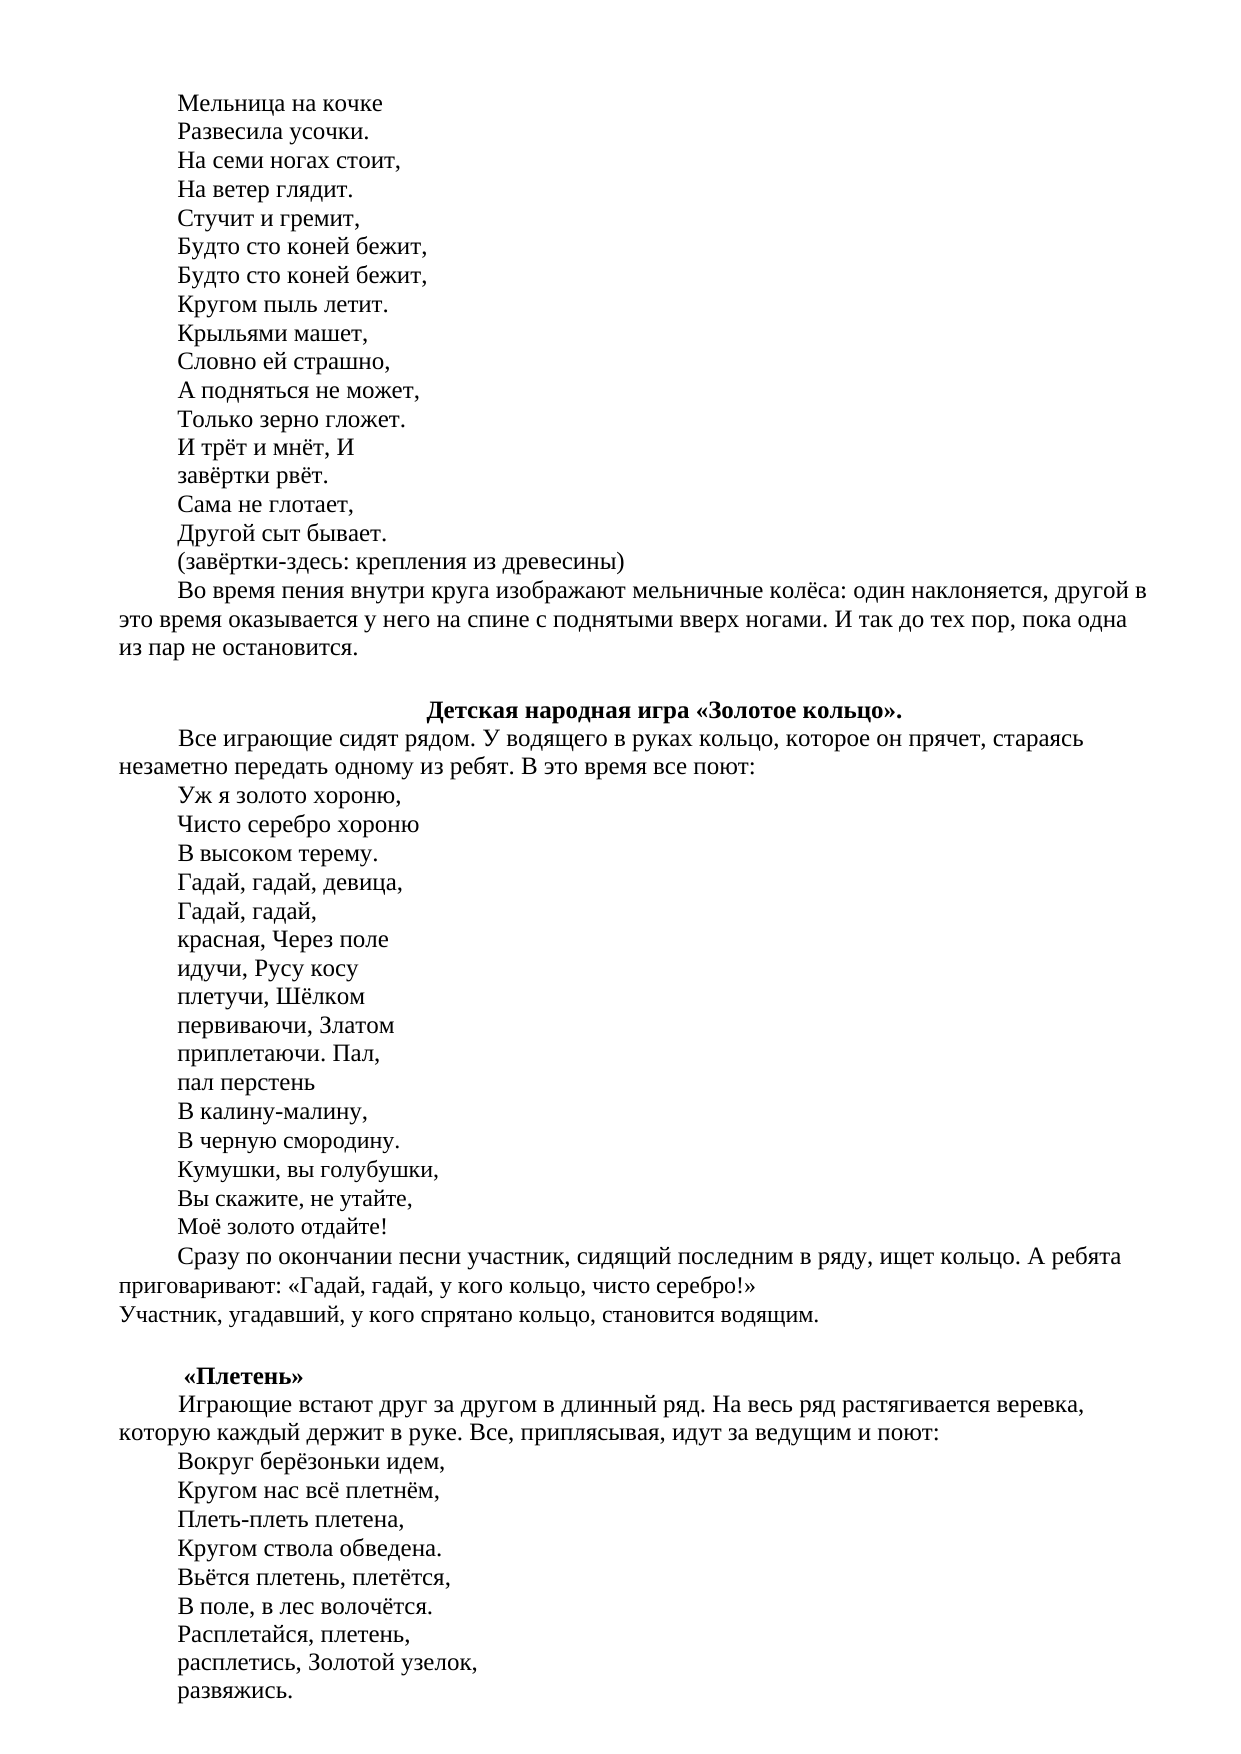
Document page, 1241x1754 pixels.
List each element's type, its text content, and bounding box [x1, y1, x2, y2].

text Уж я золото хороню, [177, 780, 1152, 809]
text Крыльями машет, [177, 318, 1152, 346]
text приговаривают: «Гадай, гадай, у кого кольцо, чисто серебро!» Участник, угадавший, у кого спрятано кольцо, становится водящим. [119, 1271, 850, 1327]
text На ветер глядит. [177, 174, 1152, 203]
text На семи ногах стоит, [177, 145, 1152, 174]
text Все играющие сидят рядом. У водящего в руках кольцо, которое он прячет, стараясь незаметно передать одному из ребят. В это время все поют: [119, 724, 1152, 780]
text Будто сто коней бежит, [177, 260, 1152, 289]
list высоком терему. Гадай, гадай, девица, Гадай, гадай, красная, Через поле идучи, Русу косу плетучи, Шёлком первиваючи, Златом приплетаючи. Пал, пал перстень [177, 839, 412, 1096]
list поле, в лес волочётся. Расплетайся, плетень, расплетись, Золотой узелок, развяжись. [177, 1592, 541, 1704]
list подняться не может, Только зерно гложет. И трёт и мнёт, И завёртки рвёт. [177, 376, 421, 489]
text Во время пения внутри круга изображают мельничные колёса: один наклоняется, другой в [177, 575, 1152, 604]
text Детская народная игра «Золотое кольцо». [119, 695, 1210, 723]
text это время оказывается у него на спине с поднятыми вверх ногами. И так до тех пор, пока одна из пар не остановится. [119, 605, 1150, 661]
list калину-малину, [177, 1096, 1152, 1125]
text Плеть-плеть плетена, [177, 1504, 1152, 1533]
text Стучит и гремит, [177, 203, 1152, 231]
text Вьётся плетень, плетётся, [177, 1562, 1152, 1590]
list черную смородину. Кумушки, вы голубушки, Вы скажите, не утайте, Моё золото отдайте! [177, 1126, 450, 1240]
text (завёртки-здесь: крепления из древесины) [177, 546, 1152, 575]
text Вокруг берёзоньки идем, [177, 1446, 1152, 1475]
text Чисто серебро хороню [177, 809, 1152, 838]
text Сразу по окончании песни участник, сидящий последним в ряду, ищет кольцо. А ребята [177, 1241, 1152, 1270]
text Кругом пыль летит. [177, 289, 1152, 318]
text Кругом нас всё плетнём, [177, 1475, 1152, 1504]
text «Плетень» [183, 1361, 1152, 1390]
text Кругом ствола обведена. [177, 1533, 1152, 1562]
text Словно ей страшно, [177, 346, 1152, 375]
text Играющие встают друг за другом в длинный ряд. На весь ряд растягивается веревка, которую каждый держит в руке. Все, приплясывая, идут за ведущим и поют: [119, 1391, 1150, 1446]
text Мельница на кочке [177, 88, 1152, 116]
text Сама не глотает, Другой сыт бывает. [177, 491, 387, 546]
text Будто сто коней бежит, [177, 231, 1152, 260]
text Развесила усочки. [177, 116, 1152, 145]
